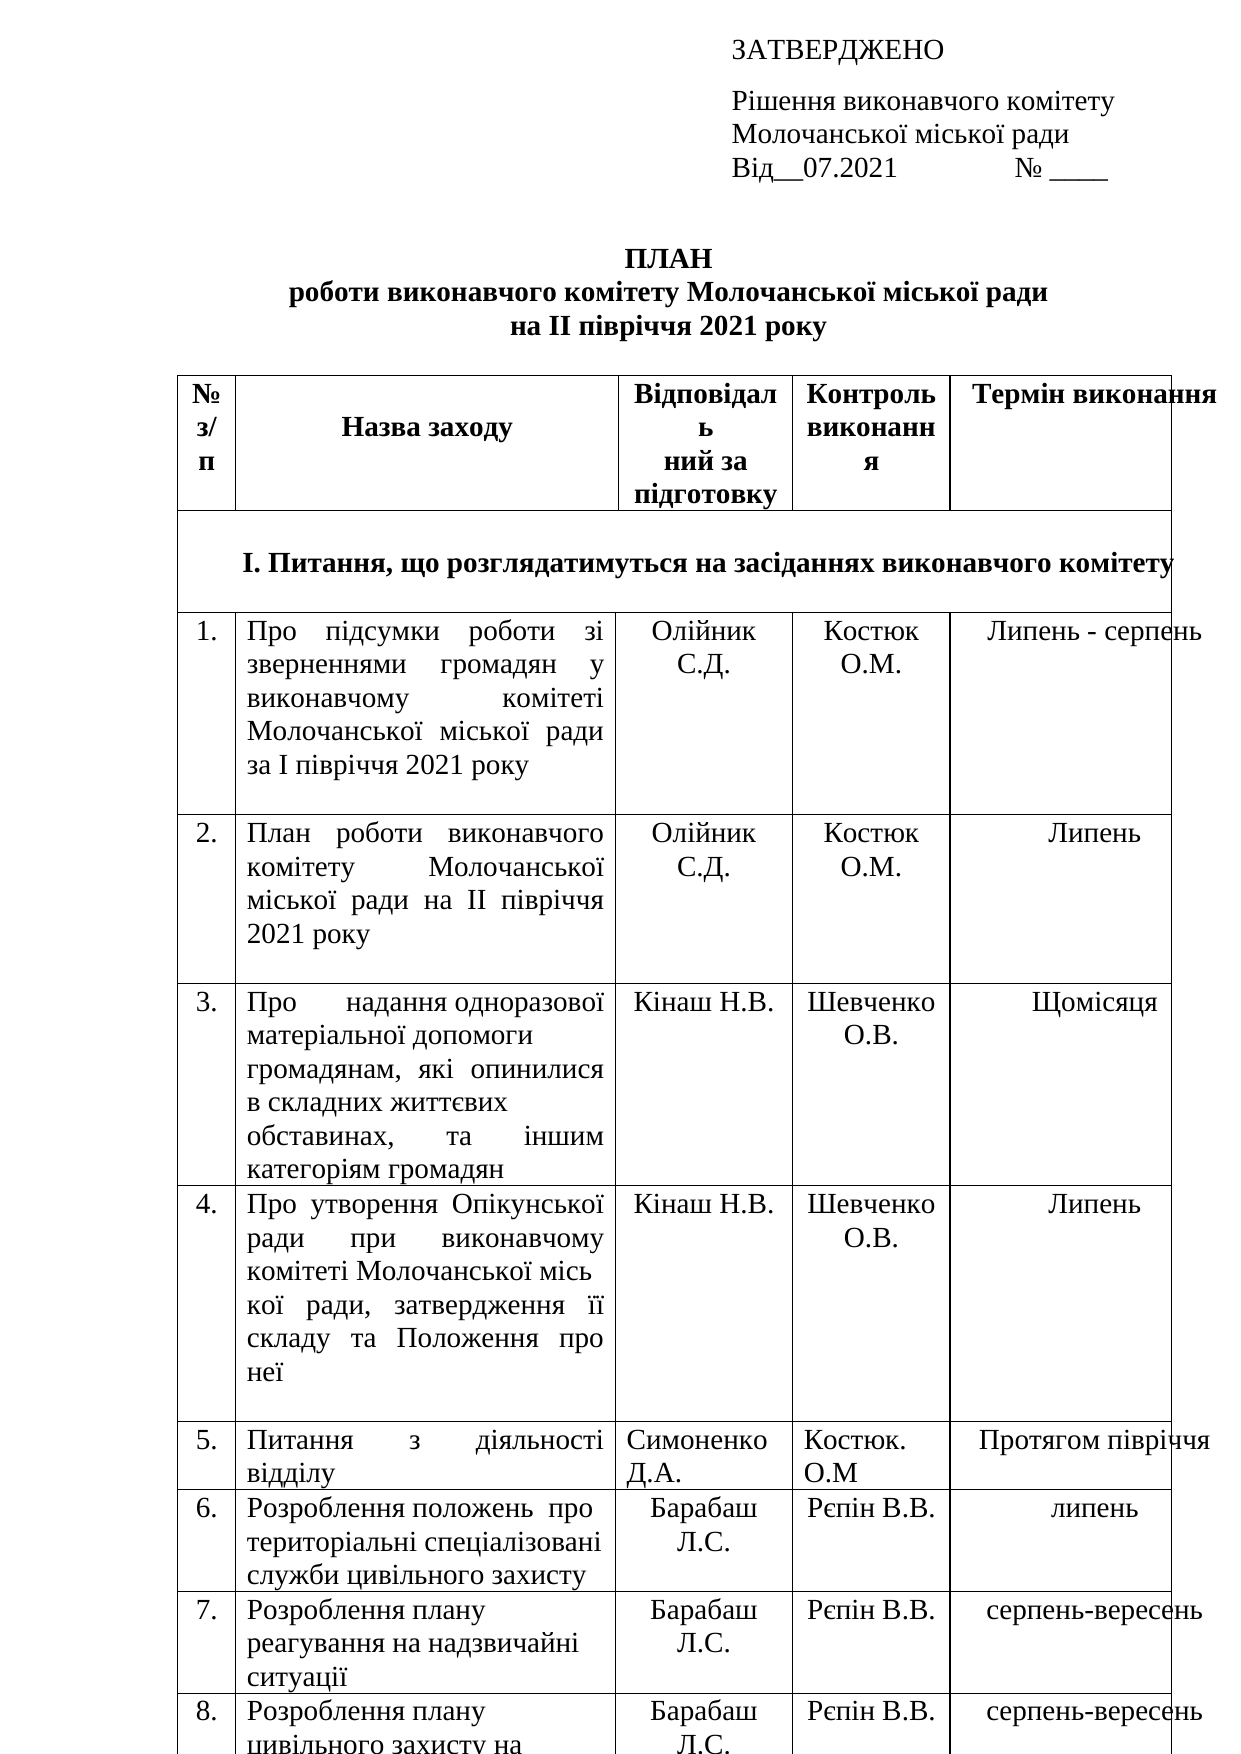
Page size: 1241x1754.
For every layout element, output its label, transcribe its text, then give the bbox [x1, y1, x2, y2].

table_header ЗАТВЕРДЖЕНО Рішення виконавчого комітету Молочанської міської ради Від__07.2021 № ____ ПЛАН роботи виконавчого комітету Молочанської міської ради на ІІ півріччя 2021 року Керуючий справами (секретар) виконавчого комітету ради Ольга КОСТЮК Проект Виконавчий комітет МОЛОЧАНСЬКОЇ МІСЬКОЇ РАДИ Р І Ш Е Н Н Я Від ___ .07.2021 м. Молочанськ № _____ [166, 0, 1171, 1754]
